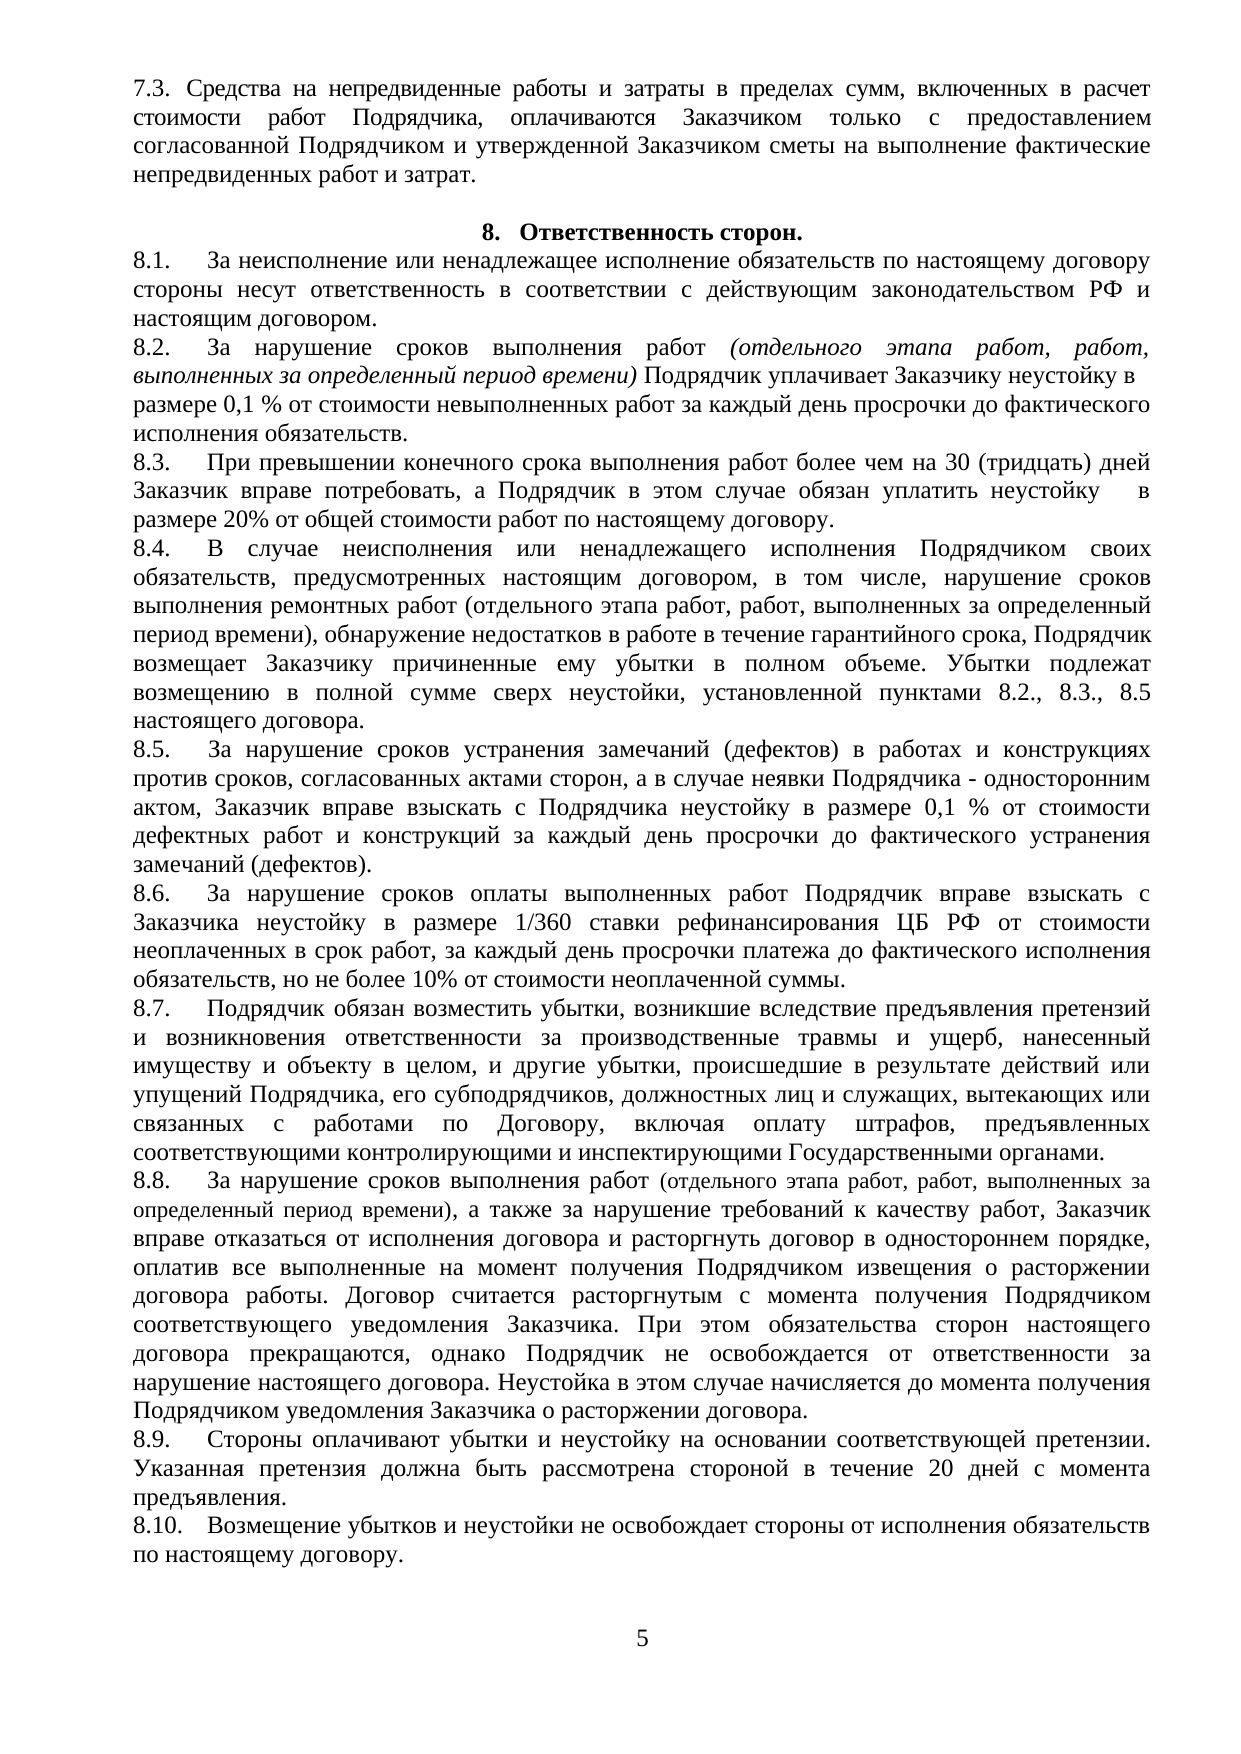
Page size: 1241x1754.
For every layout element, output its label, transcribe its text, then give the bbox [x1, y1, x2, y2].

list Стороны оплачивают убытки и неустойку на основании соответствующей претензии. Указанная претензия должна быть рассмотрена стороной в течение 20 дней с момента предъявления. [133, 1424, 1152, 1511]
list Возмещение убытков и неустойки не освобождает стороны от исполнения обязательств по настоящему договору. [133, 1511, 1152, 1568]
list Средства на непредвиденные работы и затраты в пределах сумм, включенных в расчет стоимости работ Подрядчика, оплачиваются Заказчиком только с предоставлением согласованной Подрядчиком и утвержденной Заказчиком сметы на выполнение фактические непредвиденных работ и затрат. [133, 73, 1152, 188]
list За нарушение сроков оплаты выполненных работ Подрядчик вправе взыскать с Заказчика неустойку в размере 1/360 ставки рефинансирования ЦБ РФ от стоимости неоплаченных в срок работ, за каждый день просрочки платежа до фактического исполнения обязательств, но не более 10% от стоимости неоплаченной суммы. [133, 878, 1152, 993]
list За неисполнение или ненадлежащее исполнение обязательств по настоящему договору стороны несут ответственность в соответствии с действующим законодательством РФ и настоящим договором. [133, 246, 1152, 332]
list За нарушение сроков устранения замечаний (дефектов) в работах и конструкциях против сроков, согласованных актами сторон, а в случае неявки Подрядчика - односторонним актом, Заказчик вправе взыскать с Подрядчика неустойку в размере 0,1 % от стоимости дефектных работ и конструкций за каждый день просрочки до фактического устранения замечаний (дефектов). [133, 734, 1152, 878]
list За нарушение сроков выполнения работ (отдельного этапа работ, работ, выполненных за определенный период времени) Подрядчик уплачивает Заказчику неустойку в [133, 332, 1152, 389]
list За нарушение сроков выполнения работ (отдельного этапа работ, работ, выполненных за определенный период времени), а также за нарушение требований к качеству работ, Заказчик вправе отказаться от исполнения договора и расторгнуть договор в одностороннем порядке, оплатив все выполненные на момент получения Подрядчиком извещения о расторжении договора работы. Договор считается расторгнутым с момента получения Подрядчиком соответствующего уведомления Заказчика. При этом обязательства сторон настоящего договора прекращаются, однако Подрядчик не освобождается от ответственности за нарушение настоящего договора. Неустойка в этом случае начисляется до момента получения Подрядчиком уведомления Заказчика о расторжении договора. [133, 1166, 1152, 1424]
list При превышении конечного срока выполнения работ более чем на 30 (тридцать) дней Заказчик вправе потребовать, а Подрядчик в этом случае обязан уплатить неустойку в размере 20% от общей стоимости работ по настоящему договору. [133, 447, 1152, 533]
list Подрядчик обязан возместить убытки, возникшие вследствие предъявления претензий и возникновения ответственности за производственные травмы и ущерб, нанесенный имуществу и объекту в целом, и другие убытки, происшедшие в результате действий или упущений Подрядчика, его субподрядчиков, должностных лиц и служащих, вытекающих или связанных с работами по Договору, включая оплату штрафов, предъявленных соответствующими контролирующими и инспектирующими Государственными органами. [133, 993, 1152, 1166]
text размере 0,1 % от стоимости невыполненных работ за каждый день просрочки до фактического исполнения обязательств. [133, 389, 1152, 447]
list В случае неисполнения или ненадлежащего исполнения Подрядчиком своих обязательств, предусмотренных настоящим договором, в том числе, нарушение сроков выполнения ремонтных работ (отдельного этапа работ, работ, выполненных за определенный период времени), обнаружение недостатков в работе в течение гарантийного срока, Подрядчик возмещает Заказчику причиненные ему убытки в полном объеме. Убытки подлежат возмещению в полной сумме сверх неустойки, установленной пунктами 8.2., 8.3., 8.5 настоящего договора. [133, 533, 1152, 734]
list Ответственность сторон. [133, 217, 1152, 246]
